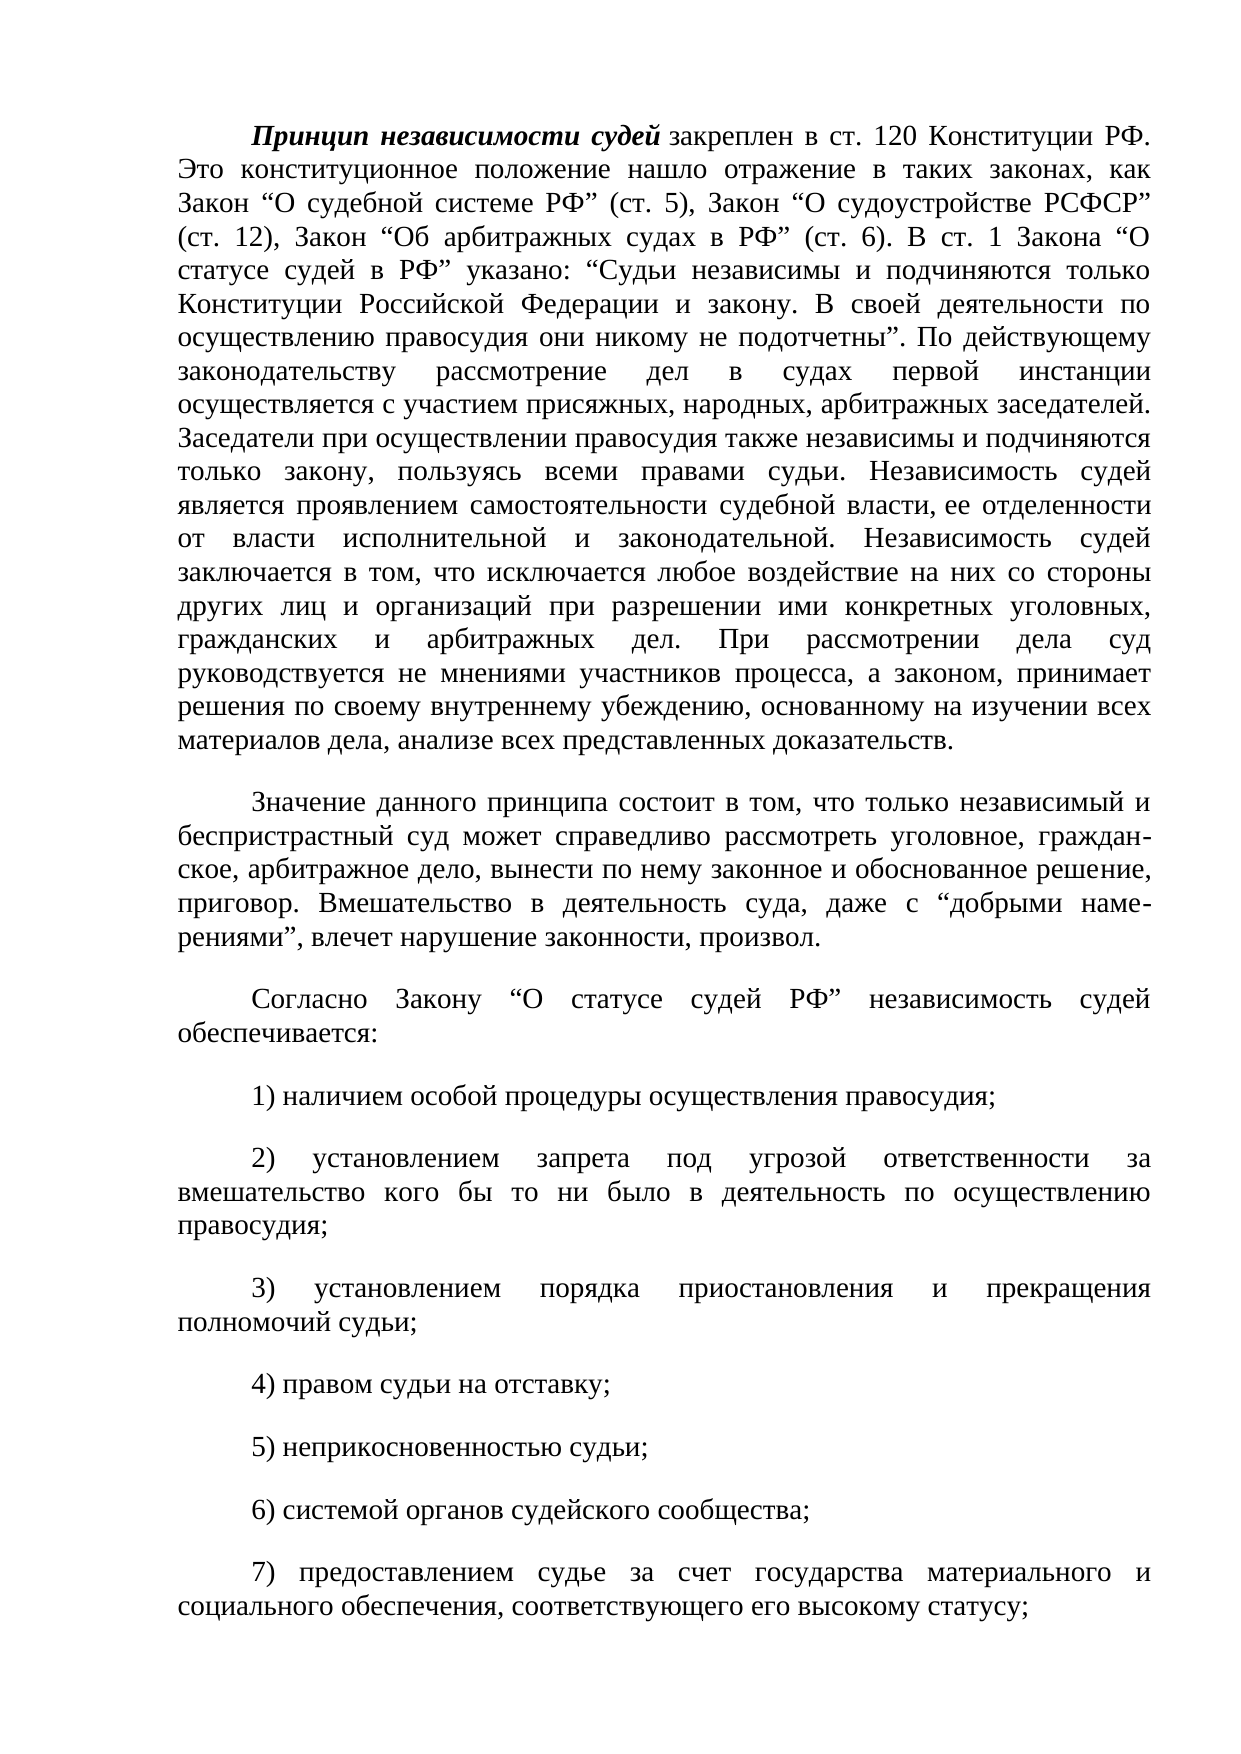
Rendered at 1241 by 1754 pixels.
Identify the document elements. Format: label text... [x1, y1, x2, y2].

text 2) установлением запрета под угрозой ответственности за вмешательство кого бы то ни было в деятельность по осуществлению правосудия; [177, 1140, 1152, 1241]
text Принцип независимости судей закреплен в ст. 120 Конституции РФ. Это конституционное положение нашло отражение в таких законах, как Закон “О судебной системе РФ” (ст. 5), Закон “О судоустройстве РСФСР” (ст. 12), Закон “Об арбитражных судах в РФ” (ст. 6). В ст. 1 Закона “О статусе судей в РФ” указано: “Судьи независимы и подчиняются только Конституции Российской Федерации и закону. В своей деятельности по осуществлению правосудия они никому не подотчетны”. По действующему законодательству рассмотрение дел в судах первой инстанции осуществляется с участием присяжных, народных, арбитражных заседателей. Заседатели при осуществлении правосудия также независимы и подчиняются только закону, пользуясь всеми правами судьи. Независимость судей является проявлением самостоятельности судебной власти, ее отделенности от власти исполнительной и законодательной. Независимость судей заключается в том, что исключается любое воздействие на них со стороны других лиц и организаций при разрешении ими конкретных уголовных, гражданских и арбитражных дел. При рассмотрении дела суд руководствуется не мнениями участников процесса, а законом, принимает решения по своему внутреннему убеждению, основанному на изучении всех материалов дела, анализе всех представленных доказательств. [177, 118, 1152, 755]
text 4) правом судьи на отставку; [177, 1366, 1152, 1400]
text 1) наличием особой процедуры осуществления правосудия; [177, 1078, 1152, 1111]
text 3) установлением порядка приостановления и прекращения полномочий судьи; [177, 1270, 1152, 1337]
text Согласно Закону “О статусе судей РФ” независимость судей обеспечивается: [177, 981, 1152, 1048]
text Значение данного принципа состоит в том, что только независимый и беспристрастный суд может справедливо рассмотреть уголовное, гражданское, арбитражное дело, вынести по нему законное и обоснованное решение, приговор. Вмешательство в деятельность суда, даже с “добрыми намерениями”, влечет нарушение законности, произвол. [177, 784, 1152, 952]
text 5) неприкосновенностью судьи; [177, 1429, 1152, 1463]
text 7) предоставлением судье за счет государства материального и социального обеспечения, соответствующего его высокому статусу; [177, 1554, 1152, 1622]
text 6) системой органов судейского сообщества; [177, 1492, 1152, 1525]
